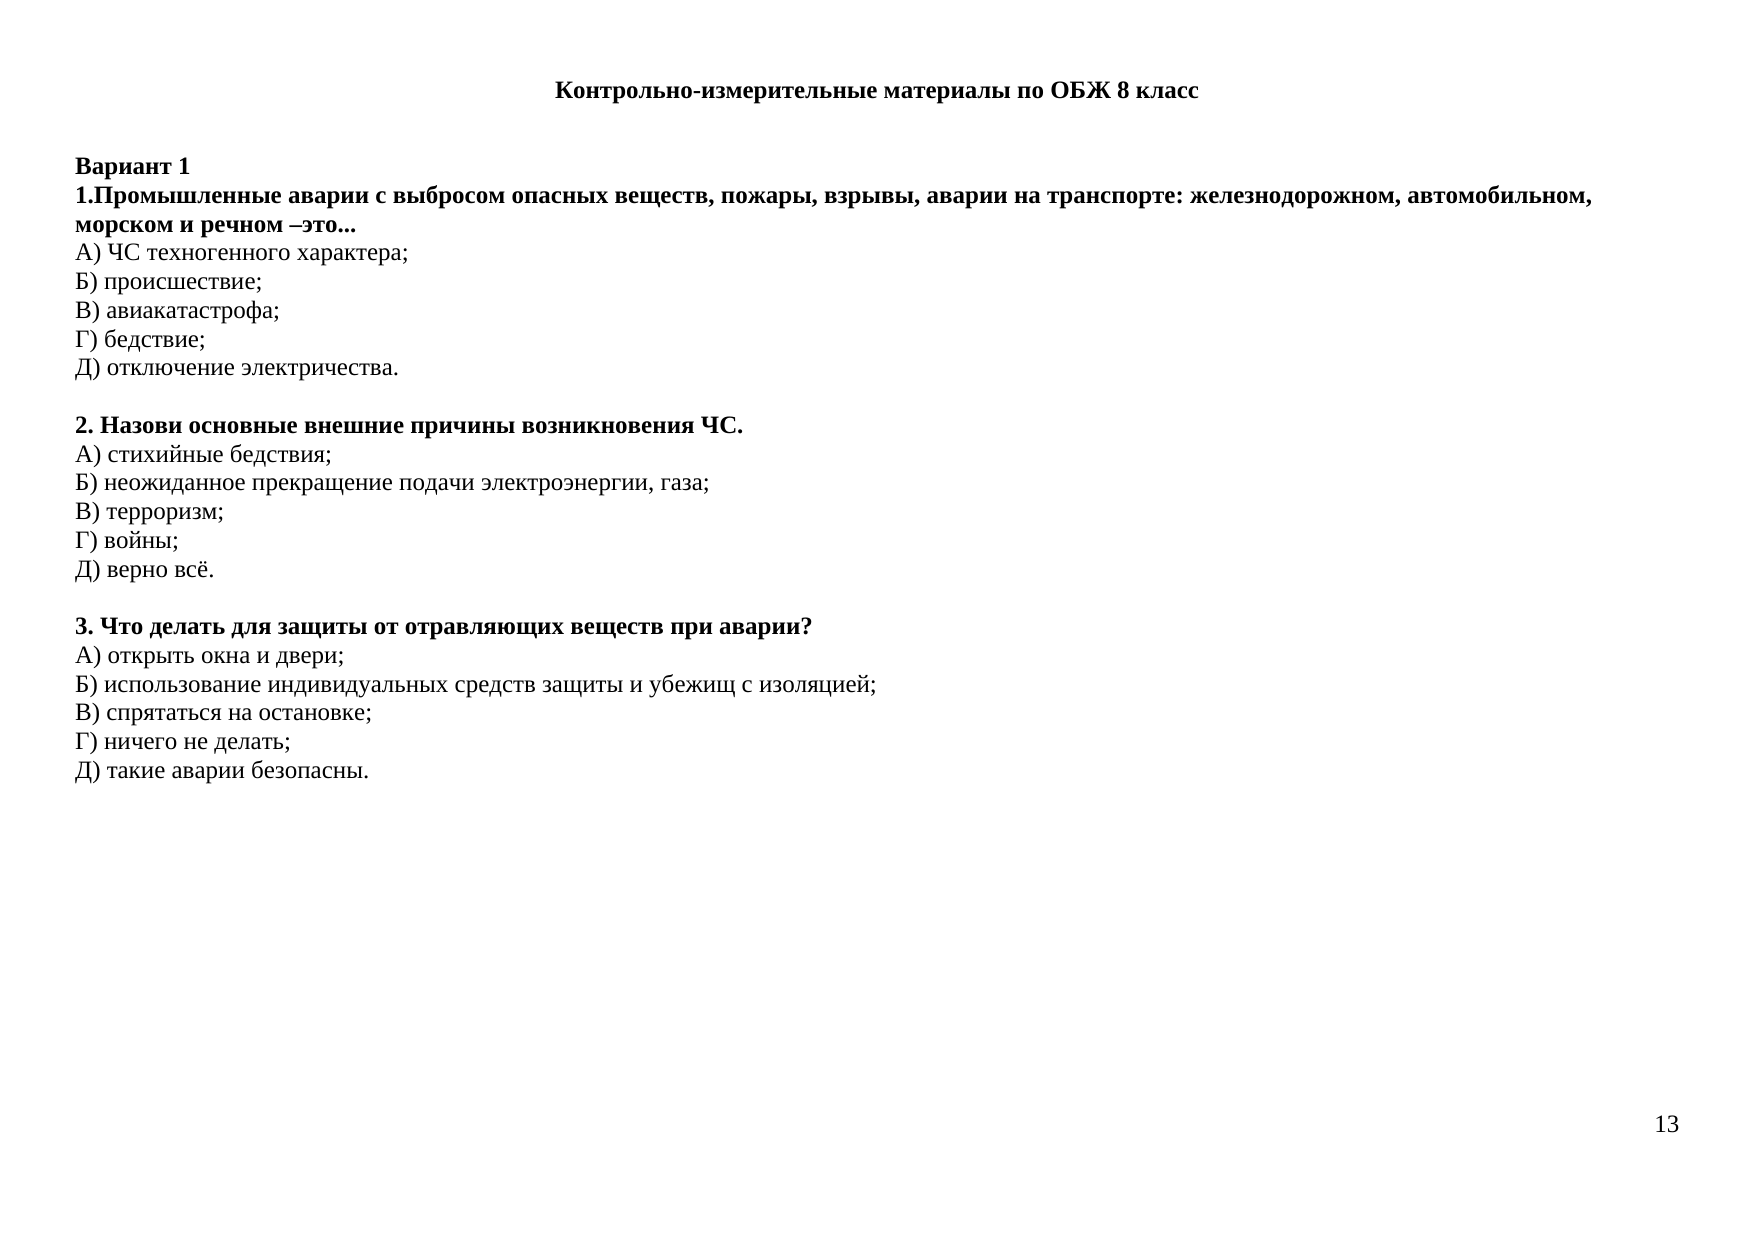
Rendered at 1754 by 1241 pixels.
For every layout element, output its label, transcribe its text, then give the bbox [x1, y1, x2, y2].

text Контрольно-измерительные материалы по ОБЖ 8 класс [75, 75, 1679, 104]
text Вариант 1 1.Промышленные аварии с выбросом опасных веществ, пожары, взрывы, аварии на транспорте: железнодорожном, автомобильном, морском и речном –это... А) ЧС техногенного характера; Б) происшествие; В) авиакатастрофа; Г) бедствие; Д) отключение электричества. 2. Назови основные внешние причины возникновения ЧС. А) стихийные бедствия; Б) неожиданное прекращение подачи электроэнергии, газа; В) терроризм; Г) войны; Д) верно всё. 3. Что делать для защиты от отравляющих веществ при аварии? А) открыть окна и двери; Б) использование индивидуальных средств защиты и убежищ с изоляцией; В) спрятаться на остановке; Г) ничего не делать; Д) такие аварии безопасны. [75, 151, 1679, 784]
